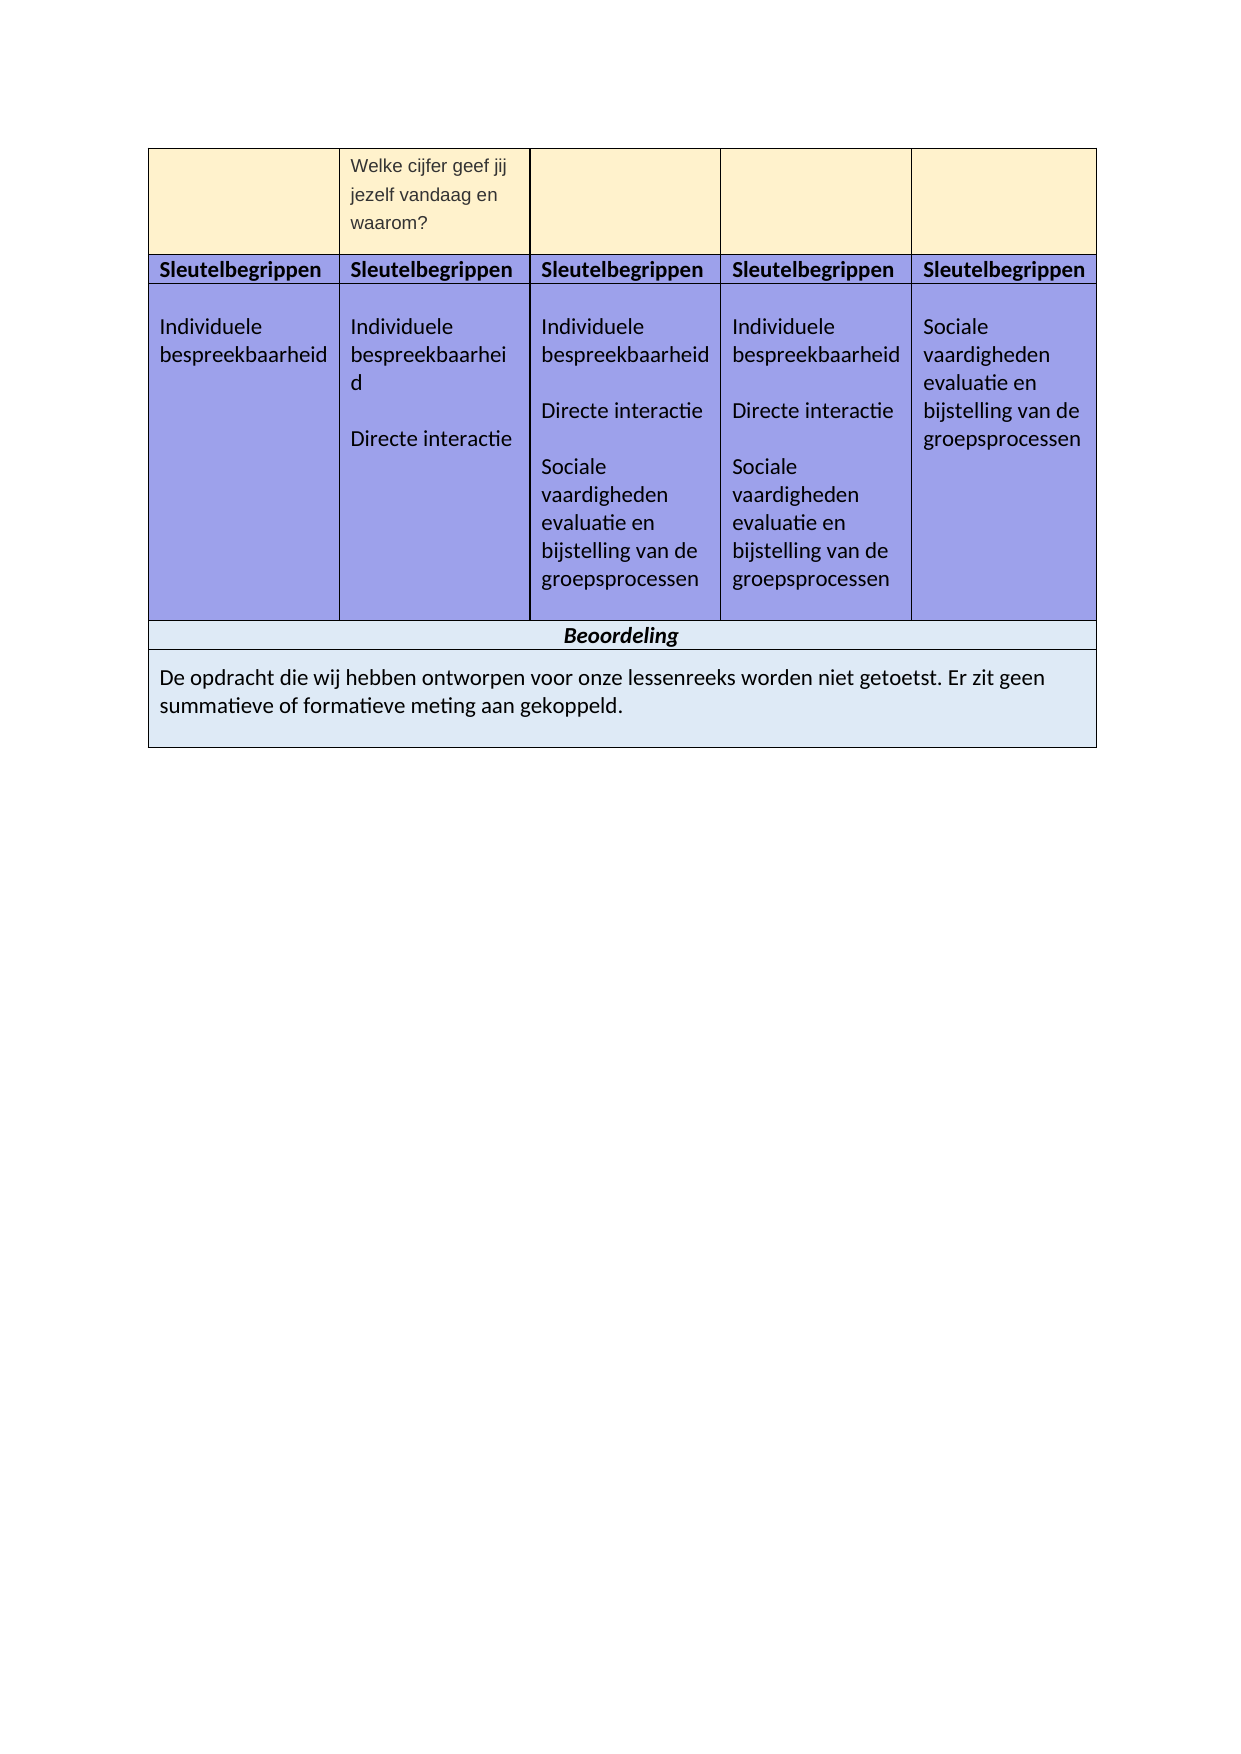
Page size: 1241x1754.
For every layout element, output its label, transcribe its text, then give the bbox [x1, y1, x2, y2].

table_cell Sociale vaardigheden evaluatie en bijstelling van de groepsprocessen [912, 284, 1096, 620]
table_cell Sleutelbegrippen [721, 255, 911, 283]
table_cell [149, 149, 339, 254]
table_cell Individuele bespreekbaarheid Directe interactie Sociale vaardigheden evaluatie en bijstelling van de groepsprocessen [531, 284, 720, 620]
table_cell Individuele bespreekbaarheid Directe interactie [340, 284, 529, 620]
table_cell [531, 149, 720, 254]
table_cell Individuele bespreekbaarheid Directe interactie Sociale vaardigheden evaluatie en bijstelling van de groepsprocessen [721, 284, 911, 620]
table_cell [340, 149, 529, 254]
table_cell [912, 149, 1096, 254]
table_cell Sleutelbegrippen [149, 255, 339, 283]
table_cell Sleutelbegrippen [912, 255, 1096, 283]
table_cell Individuele bespreekbaarheid [149, 284, 339, 620]
table_cell Beoordeling [149, 621, 1096, 649]
table_cell Sleutelbegrippen [340, 255, 529, 283]
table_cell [721, 149, 911, 254]
table_cell De opdracht die wij hebben ontworpen voor onze lessenreeks worden niet getoetst. Er zit geen summatieve of formatieve meting aan gekoppeld. [149, 650, 1096, 747]
table_cell Sleutelbegrippen [531, 255, 720, 283]
